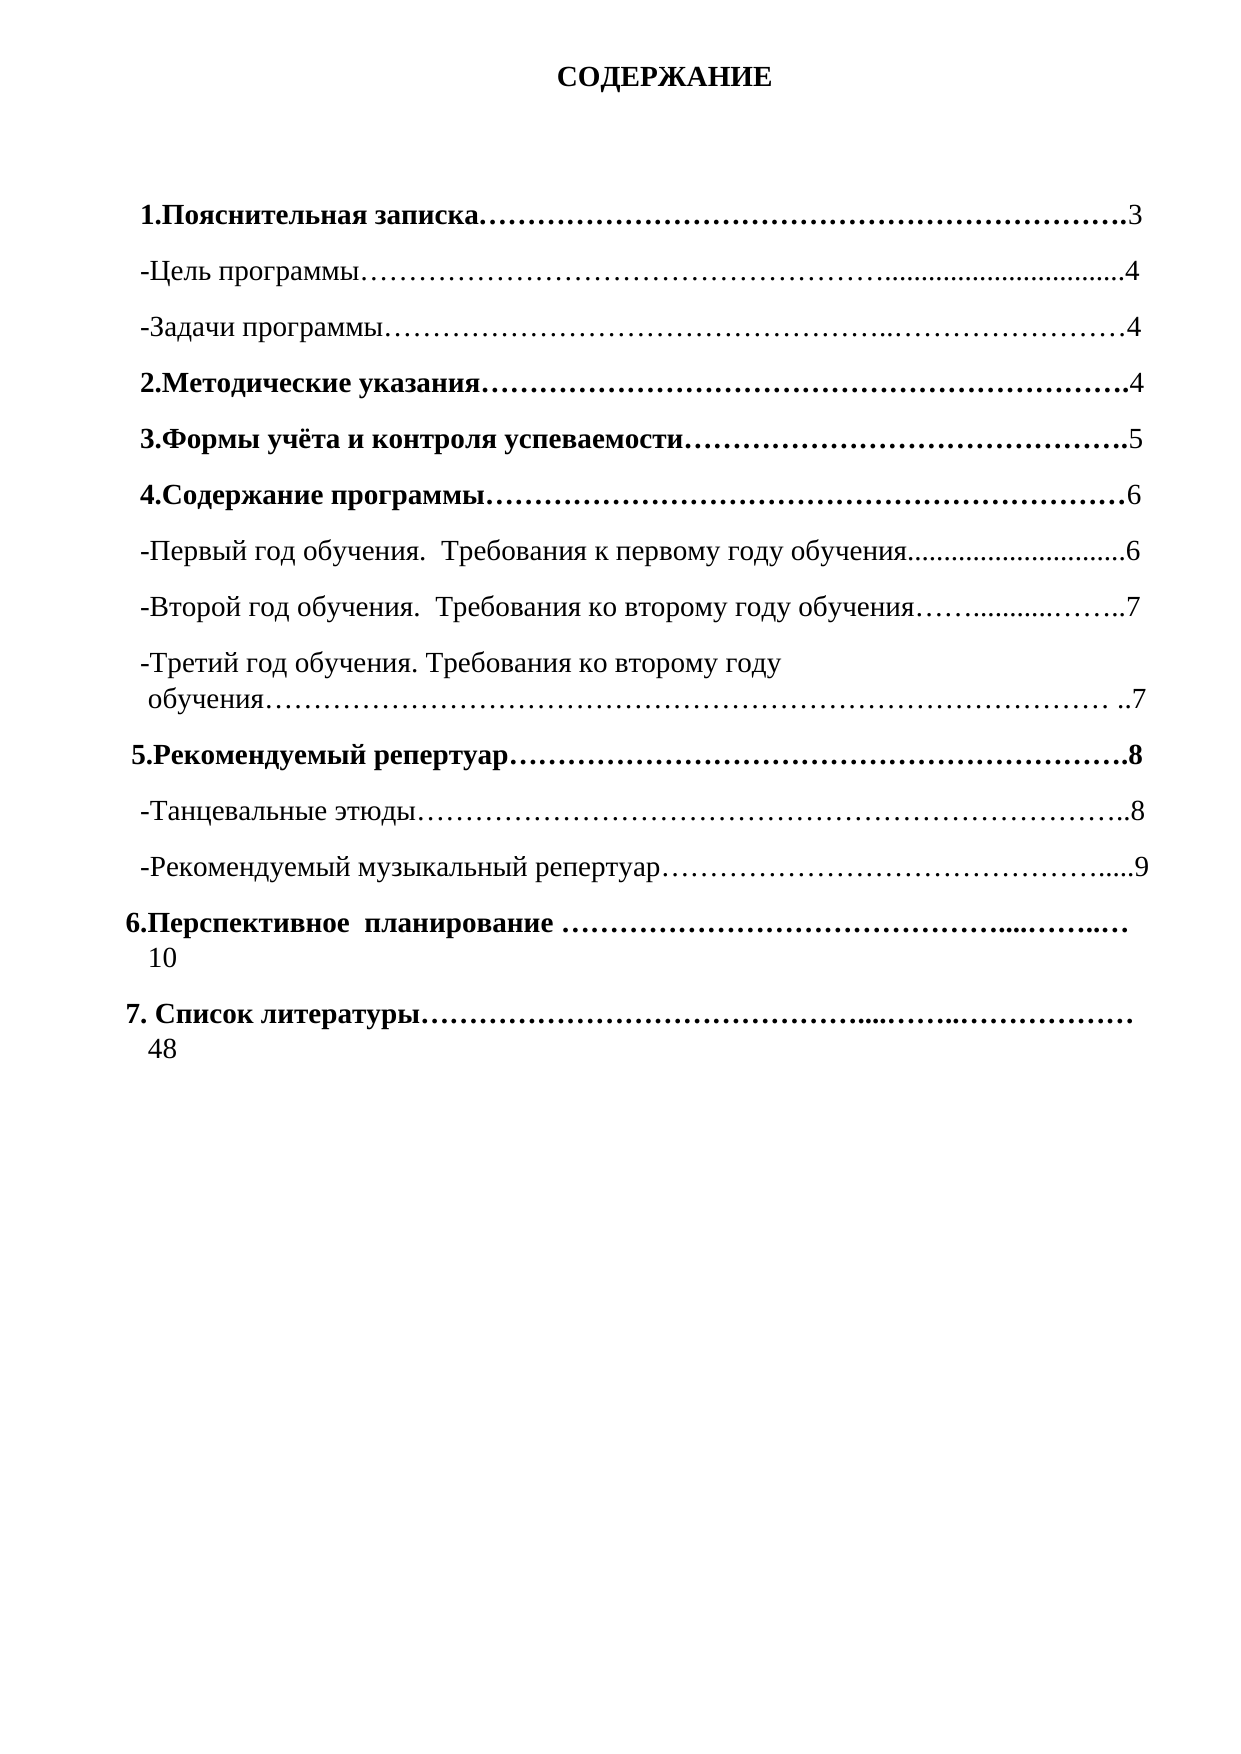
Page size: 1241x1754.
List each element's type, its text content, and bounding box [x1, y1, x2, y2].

text -Второй год обучения. Требования ко второму году обучения……...........……..7 [140, 589, 1152, 623]
text 1.Пояснительная записка………………………………………………………….3 [140, 197, 1152, 231]
text СОДЕРЖАНИЕ [177, 59, 1152, 93]
text -Цель программы……………………………………………….................................4 [140, 253, 1152, 287]
text -Первый год обучения. Требования к первому году обучения..............................6 [140, 533, 1152, 567]
text -Третий год обучения. Требования ко второму году обучения…………………………………………………………………………… ..7 [140, 646, 1152, 714]
text 5.Рекомендуемый репертуар……………………………………………………….8 [73, 737, 1152, 770]
text 4.Содержание программы…………………………………………………………6 [140, 477, 1152, 511]
text -Танцевальные этюды………………………………………………………………..8 [118, 793, 1152, 826]
text 6.Перспективное планирование ………………………………………....……..…10 [118, 905, 1152, 974]
text 3.Формы учёта и контроля успеваемости……………………………………….5 [140, 421, 1152, 455]
text -Рекомендуемый музыкальный репертуар……………………………………….....9 [118, 849, 1152, 882]
text 2.Методические указания………………………………………………………….4 [140, 365, 1152, 399]
text -Задачи программы……………………………………………..……………………4 [140, 309, 1152, 343]
text 7. Список литературы………………………………………....……..………………48 [118, 996, 1152, 1065]
